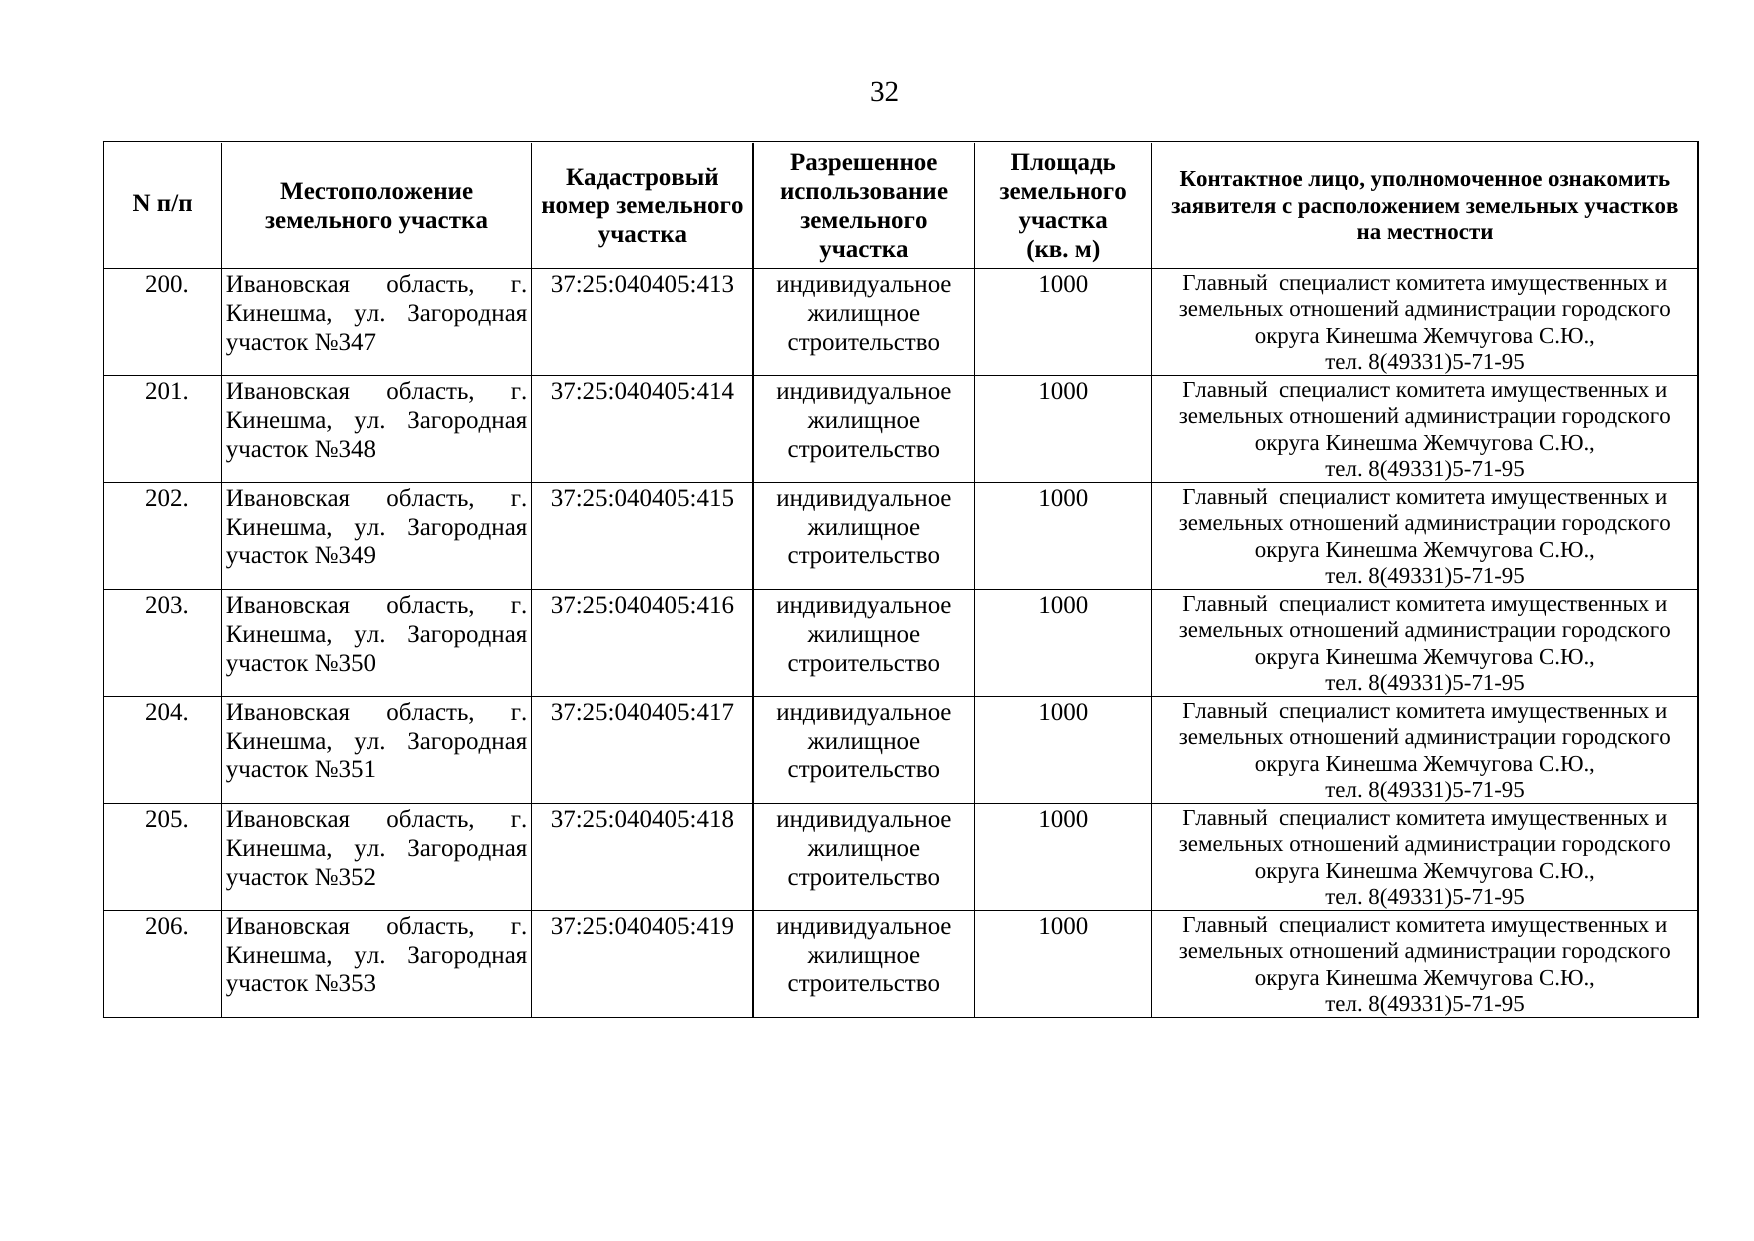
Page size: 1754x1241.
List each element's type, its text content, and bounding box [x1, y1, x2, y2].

table_cell индивидуальное жилищное строительство [754, 483, 974, 588]
table_header N п/п [104, 142, 221, 268]
table_cell Главный специалист комитета имущественных и земельных отношений администрации городского округа Кинешма Жемчугова С.Ю., тел. 8(49331)5-71-95 [1152, 804, 1697, 909]
table_cell [104, 269, 221, 374]
table_cell 37:25:040405:417 [532, 697, 752, 802]
table_cell 1000 [975, 376, 1151, 482]
table_header Кадастровый номер земельного участка [532, 142, 753, 268]
table_cell Ивановская область, г. Кинешма, ул. Загородная участок №351 [222, 697, 531, 802]
table_cell Главный специалист комитета имущественных и земельных отношений администрации городского округа Кинешма Жемчугова С.Ю., тел. 8(49331)5-71-95 [1152, 911, 1697, 1016]
table_cell индивидуальное жилищное строительство [754, 804, 974, 909]
table_header Местоположение земельного участка [222, 142, 531, 268]
table_cell [104, 590, 221, 696]
table_cell Ивановская область, г. Кинешма, ул. Загородная участок №349 [222, 483, 531, 588]
table_cell [104, 804, 221, 909]
table_cell индивидуальное жилищное строительство [754, 376, 974, 482]
table_cell 37:25:040405:419 [532, 911, 752, 1016]
table_cell 37:25:040405:415 [532, 483, 752, 588]
table_cell [104, 483, 221, 588]
table_cell индивидуальное жилищное строительство [754, 269, 974, 374]
table_cell Главный специалист комитета имущественных и земельных отношений администрации городского округа Кинешма Жемчугова С.Ю., тел. 8(49331)5-71-95 [1152, 483, 1697, 588]
table_cell 37:25:040405:413 [532, 269, 752, 374]
table_header Контактное лицо, уполномоченное ознакомить заявителя с расположением земельных участков на местности [1152, 142, 1697, 268]
table_cell Ивановская область, г. Кинешма, ул. Загородная участок №353 [222, 911, 531, 1016]
table_cell 1000 [975, 590, 1151, 696]
table_cell Ивановская область, г. Кинешма, ул. Загородная участок №347 [222, 269, 531, 374]
table_cell 1000 [975, 911, 1151, 1016]
table_cell 37:25:040405:418 [532, 804, 752, 909]
table_cell 1000 [975, 483, 1151, 588]
table_cell [104, 697, 221, 802]
table_cell Ивановская область, г. Кинешма, ул. Загородная участок №348 [222, 376, 531, 482]
table_cell 1000 [975, 697, 1151, 802]
table_cell индивидуальное жилищное строительство [754, 697, 974, 802]
table_cell 1000 [975, 269, 1151, 374]
table_cell Ивановская область, г. Кинешма, ул. Загородная участок №350 [222, 590, 531, 696]
table_cell [104, 376, 221, 482]
table_cell Главный специалист комитета имущественных и земельных отношений администрации городского округа Кинешма Жемчугова С.Ю., тел. 8(49331)5-71-95 [1152, 376, 1697, 482]
table_cell Ивановская область, г. Кинешма, ул. Загородная участок №352 [222, 804, 531, 909]
table_cell индивидуальное жилищное строительство [754, 911, 974, 1016]
table_cell 37:25:040405:416 [532, 590, 752, 696]
table_cell 37:25:040405:414 [532, 376, 752, 482]
table_cell Главный специалист комитета имущественных и земельных отношений администрации городского округа Кинешма Жемчугова С.Ю., тел. 8(49331)5-71-95 [1152, 269, 1697, 374]
table_header Площадь земельного участка (кв. м) [975, 142, 1151, 268]
table_header Разрешенное использование земельного участка [754, 142, 974, 268]
table_cell [104, 911, 221, 1016]
table_cell Главный специалист комитета имущественных и земельных отношений администрации городского округа Кинешма Жемчугова С.Ю., тел. 8(49331)5-71-95 [1152, 590, 1697, 696]
table_cell 1000 [975, 804, 1151, 909]
table_cell индивидуальное жилищное строительство [754, 590, 974, 696]
table_cell Главный специалист комитета имущественных и земельных отношений администрации городского округа Кинешма Жемчугова С.Ю., тел. 8(49331)5-71-95 [1152, 697, 1697, 802]
